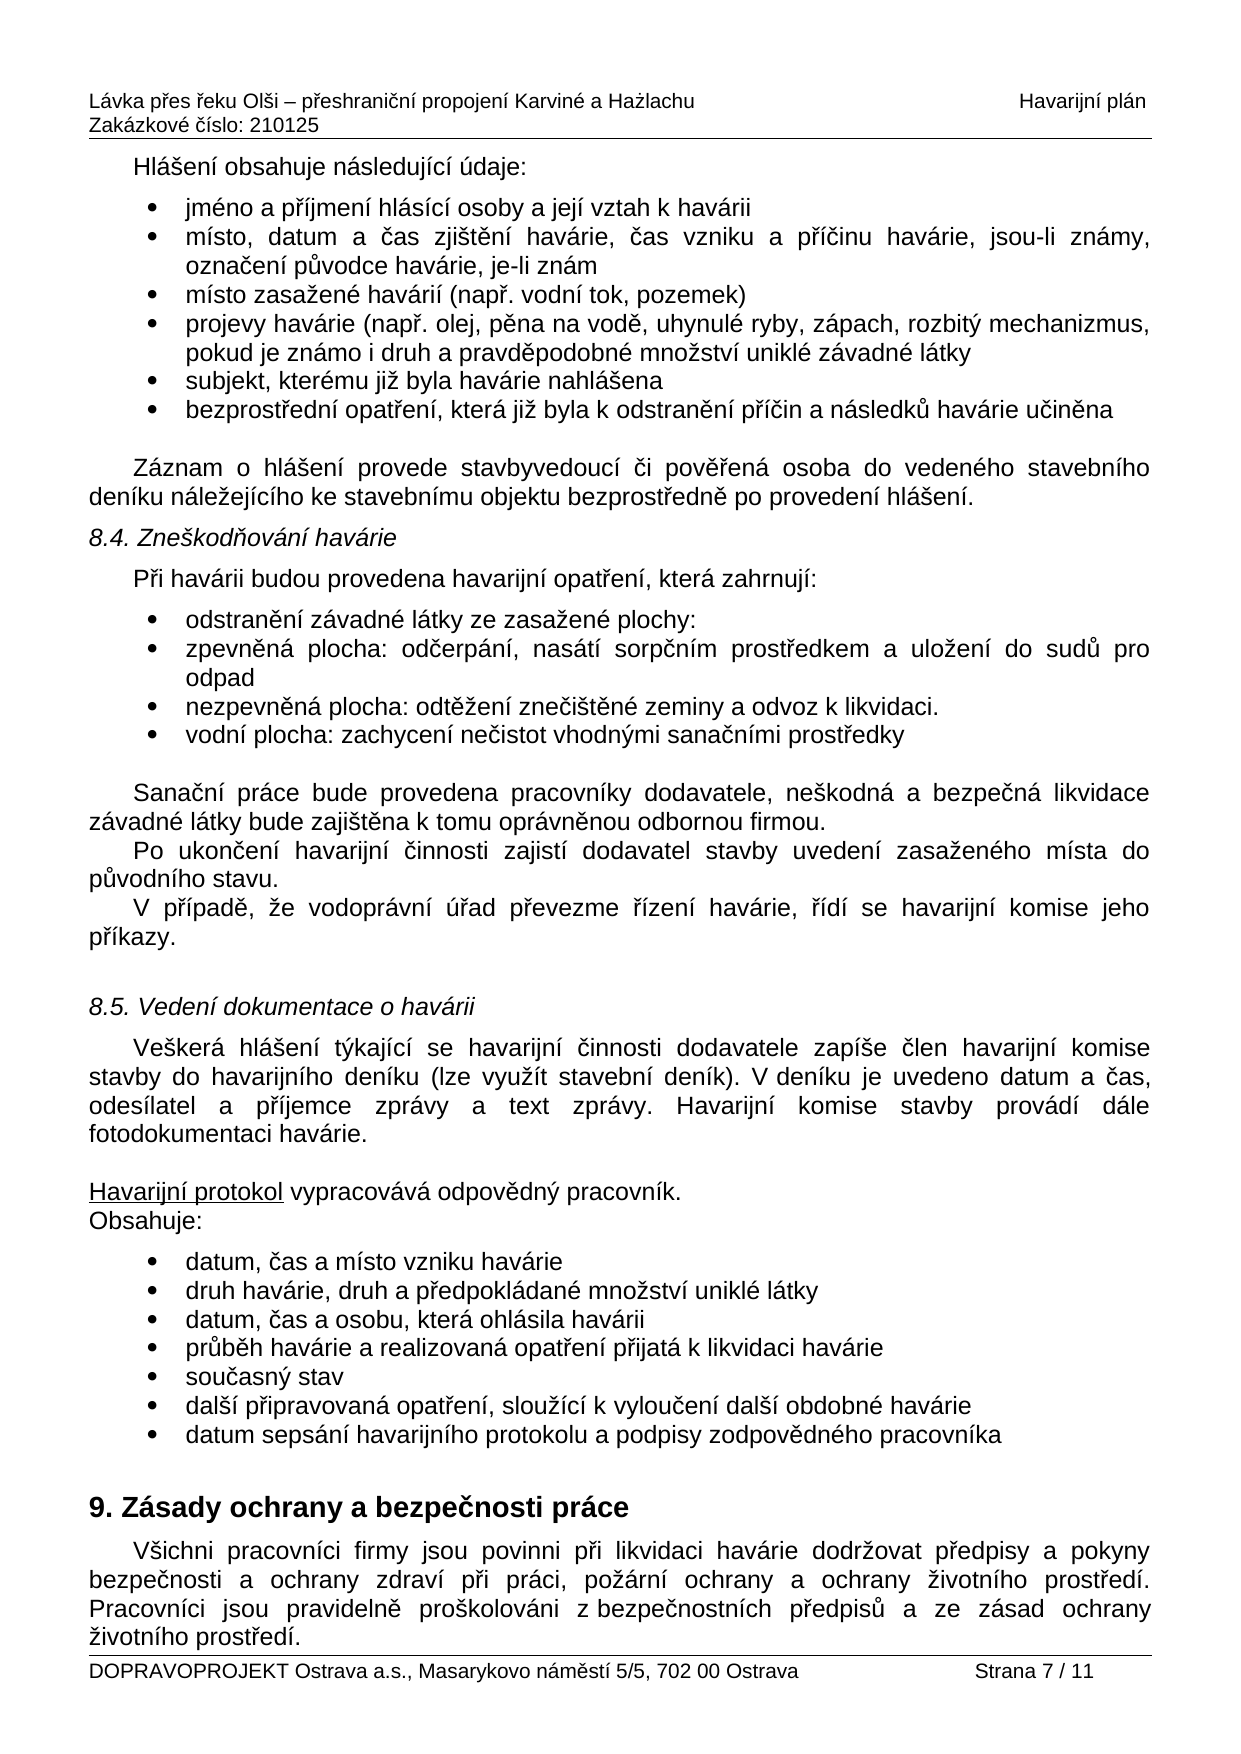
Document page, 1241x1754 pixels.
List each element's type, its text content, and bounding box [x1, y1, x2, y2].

text odstranění závadné látky ze zasažené plochy: [148, 605, 1152, 634]
text datum sepsání havarijního protokolu a podpisy zodpovědného pracovníka [148, 1420, 1152, 1449]
text Sanační práce bude provedena pracovníky dodavatele, neškodná a bezpečná likvidace závadné látky bude zajištěna k tomu oprávněnou odbornou firmou. [89, 778, 1152, 836]
text průběh havárie a realizovaná opatření přijatá k likvidaci havárie [148, 1333, 1152, 1362]
text Záznam o hlášení provede stavbyvedoucí či pověřená osoba do vedeného stavebního deníku náležejícího ke stavebnímu objektu bezprostředně po provedení hlášení. [89, 453, 1152, 510]
text další připravovaná opatření, sloužící k vyloučení další obdobné havárie [148, 1391, 1152, 1420]
text místo zasažené havárií (např. vodní tok, pozemek) [148, 280, 1152, 309]
text Při havárii budou provedena havarijní opatření, která zahrnují: [89, 564, 1152, 593]
text bezprostřední opatření, která již byla k odstranění příčin a následků havárie učiněna [148, 395, 1152, 424]
subtitle Vedení dokumentace o havárii [89, 992, 1152, 1021]
text Všichni pracovníci firmy jsou povinni při likvidaci havárie dodržovat předpisy a pokyny bezpečnosti a ochrany zdraví při práci, požární ochrany a ochrany životního prostředí. Pracovníci jsou pravidelně proškolováni z bezpečnostních předpisů a ze zásad ochrany životního prostředí. [89, 1536, 1152, 1651]
text projevy havárie (např. olej, pěna na vodě, uhynulé ryby, zápach, rozbitý mechanizmus, pokud je známo i druh a pravděpodobné množství uniklé závadné látky [148, 309, 1152, 366]
text V případě, že vodoprávní úřad převezme řízení havárie, řídí se havarijní komise jeho příkazy. [89, 893, 1152, 951]
text Veškerá hlášení týkající se havarijní činnosti dodavatele zapíše člen havarijní komise stavby do havarijního deníku (lze využít stavební deník). V deníku je uvedeno datum a čas, odesílatel a příjemce zprávy a text zprávy. Havarijní komise stavby provádí dále fotodokumentaci havárie. [89, 1033, 1152, 1148]
subtitle Zásady ochrany a bezpečnosti práce [89, 1490, 1152, 1524]
text současný stav [148, 1362, 1152, 1391]
text datum, čas a osobu, která ohlásila havárii [148, 1304, 1152, 1333]
text vodní plocha: zachycení nečistot vhodnými sanačními prostředky [148, 721, 1152, 749]
text subjekt, kterému již byla havárie nahlášena [148, 366, 1152, 395]
text jméno a příjmení hlásící osoby a její vztah k havárii [148, 193, 1152, 222]
subtitle Zneškodňování havárie [89, 523, 1152, 551]
text Havarijní protokol vypracovává odpovědný pracovník. [89, 1177, 1152, 1206]
text Obsahuje: [89, 1206, 1152, 1234]
text nezpevněná plocha: odtěžení znečištěné zeminy a odvoz k likvidaci. [148, 692, 1152, 721]
text zpevněná plocha: odčerpání, nasátí sorpčním prostředkem a uložení do sudů pro odpad [148, 634, 1152, 692]
text datum, čas a místo vzniku havárie [148, 1247, 1152, 1276]
text místo, datum a čas zjištění havárie, čas vzniku a příčinu havárie, jsou-li známy, označení původce havárie, je-li znám [148, 222, 1152, 280]
text Hlášení obsahuje následující údaje: [89, 152, 1152, 181]
text druh havárie, druh a předpokládané množství uniklé látky [148, 1276, 1152, 1304]
text Po ukončení havarijní činnosti zajistí dodavatel stavby uvedení zasaženého místa do původního stavu. [89, 836, 1152, 893]
